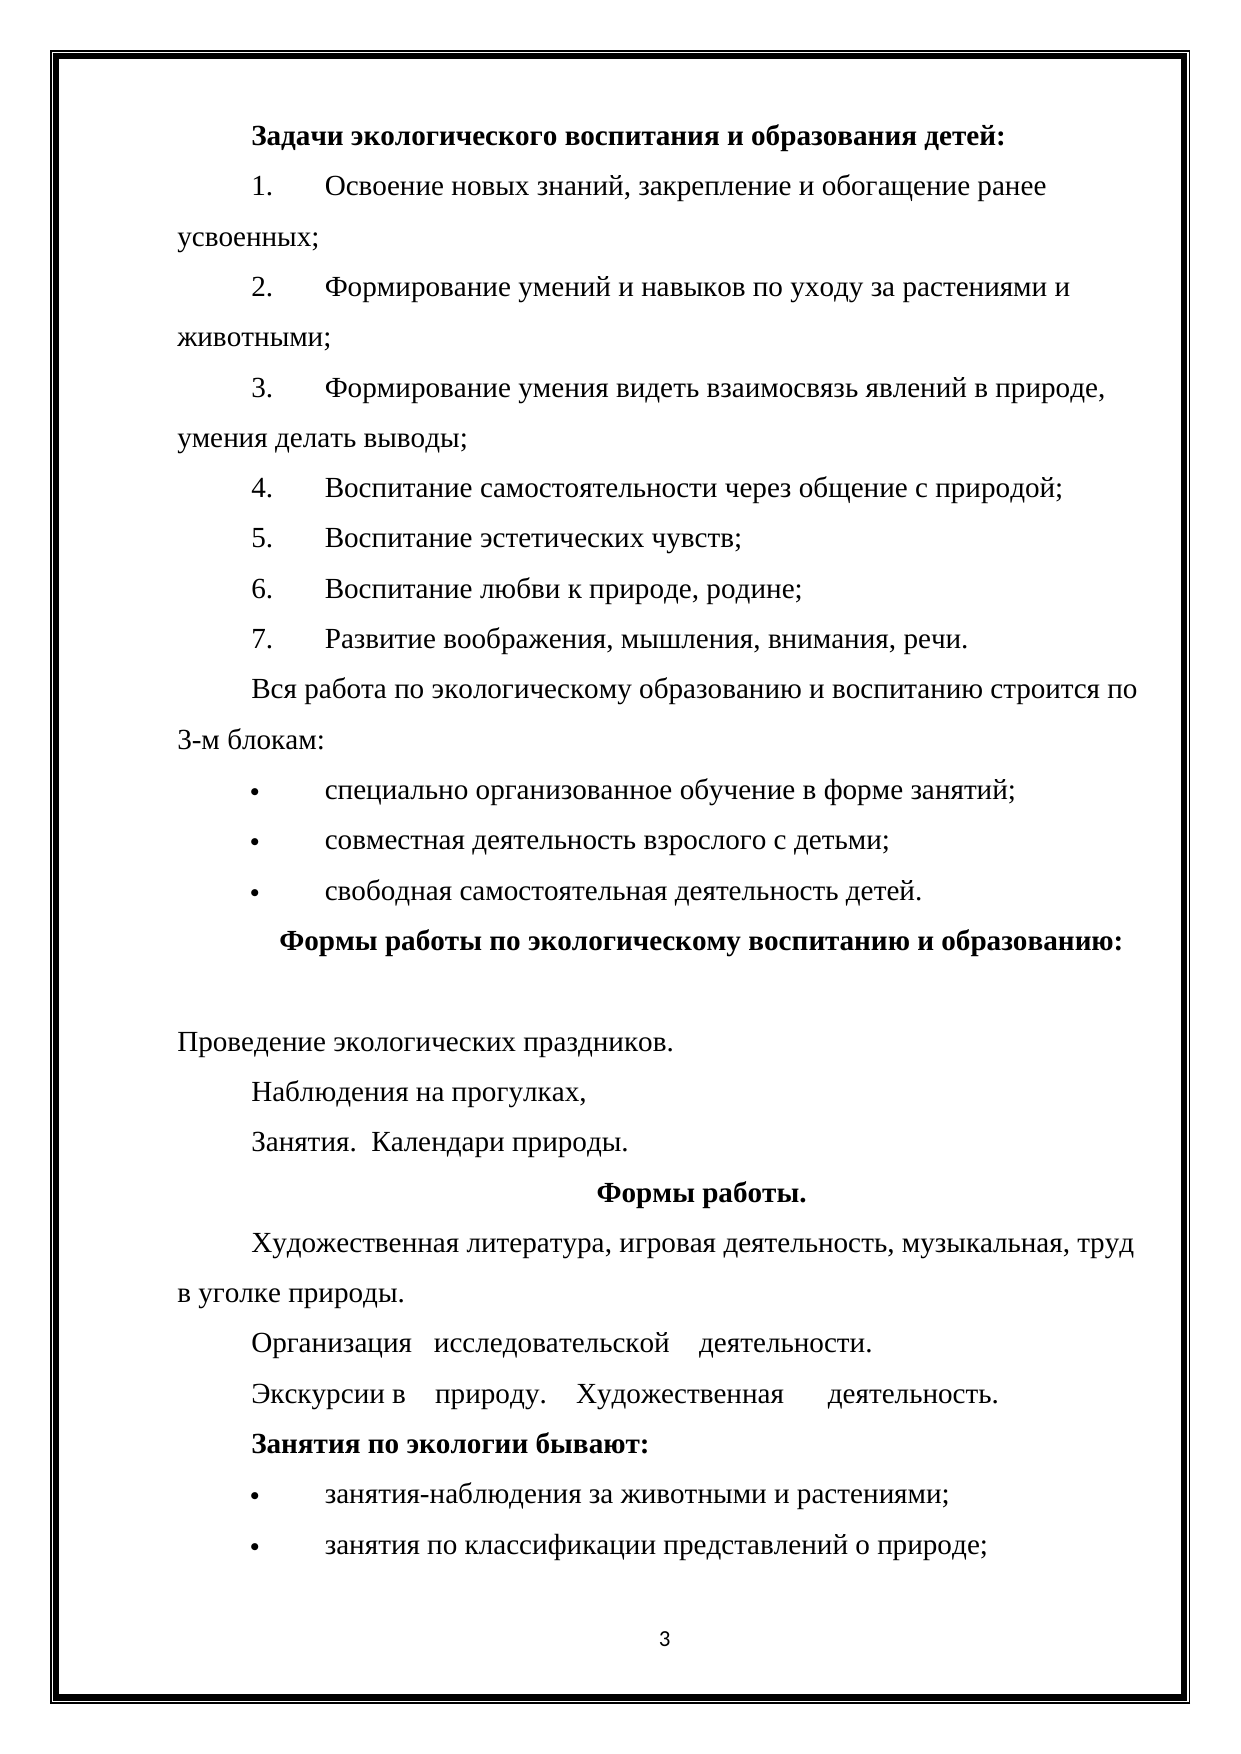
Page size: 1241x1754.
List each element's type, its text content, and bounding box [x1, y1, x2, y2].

list Воспитание любви к природе, родине; [177, 571, 1152, 604]
list свободная самостоятельная деятельность детей. [177, 873, 1152, 906]
list Формирование умения видеть взаимосвязь явлений в природе, умения делать выводы; [177, 370, 1152, 453]
list специально организованное обучение в форме занятий; [177, 772, 1152, 806]
list Воспитание эстетических чувств; [177, 521, 1152, 554]
text Художественная литература, игровая деятельность, музыкальная, труд в уголке природы. [177, 1225, 1152, 1309]
text Вся работа по экологическому образованию и воспитанию строится по 3-м блокам: [177, 672, 1152, 755]
text Занятия. Календари природы. [177, 1124, 1152, 1158]
list занятия по классификации представлений о природе; [177, 1527, 1152, 1560]
text Формы работы по экологическому воспитанию и образованию: [177, 923, 1152, 957]
text Занятия по экологии бывают: [177, 1426, 1152, 1460]
text Формы работы. [177, 1175, 1152, 1208]
text Наблюдения на прогулках, [177, 1074, 1152, 1108]
list занятия-наблюдения за животными и растениями; [177, 1477, 1152, 1510]
text Проведение экологических праздников. [177, 973, 1152, 1057]
list Развитие воображения, мышления, внимания, речи. [177, 621, 1152, 655]
text Задачи экологического воспитания и образования детей: [177, 118, 1152, 152]
text Организация исследовательской деятельности. [177, 1326, 1152, 1359]
list Формирование умений и навыков по уходу за растениями и животными; [177, 269, 1152, 353]
text Экскурсии в природу. Художественная деятельность. [177, 1376, 1152, 1409]
list Освоение новых знаний, закрепление и обогащение ранее усвоенных; [177, 168, 1152, 252]
list Воспитание самостоятельности через общение с природой; [177, 470, 1152, 504]
list совместная деятельность взрослого с детьми; [177, 822, 1152, 856]
